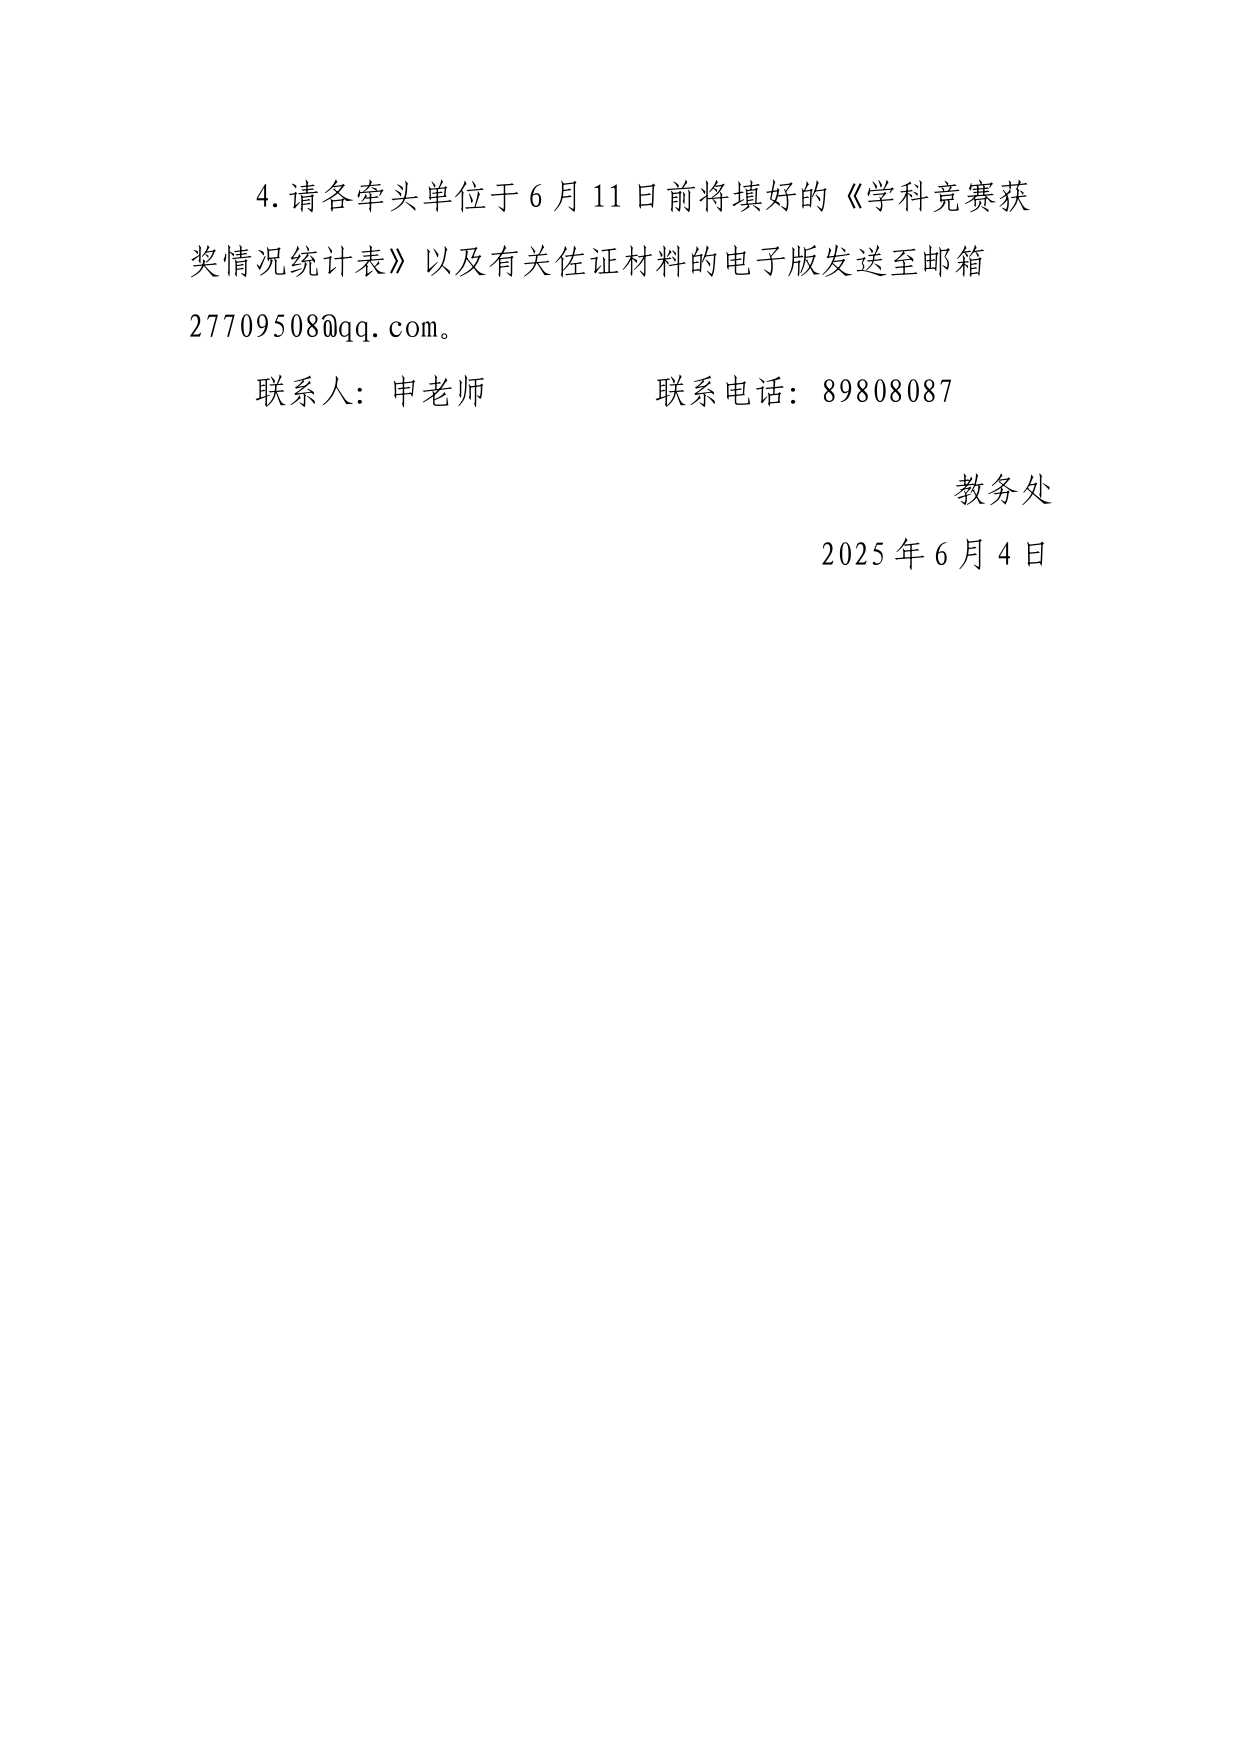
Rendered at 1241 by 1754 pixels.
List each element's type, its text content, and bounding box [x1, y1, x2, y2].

text 教务处 [187, 454, 1053, 519]
text 4.请各牵头单位于6月11日前将填好的《学科竞赛获奖情况统计表》以及有关佐证材料的电子版发送至邮箱27709508@qq.com。 [187, 162, 1053, 357]
text 2025年6月4日 [187, 519, 1053, 584]
text 联系人：申老师 联系电话：89808087 [187, 357, 1053, 422]
